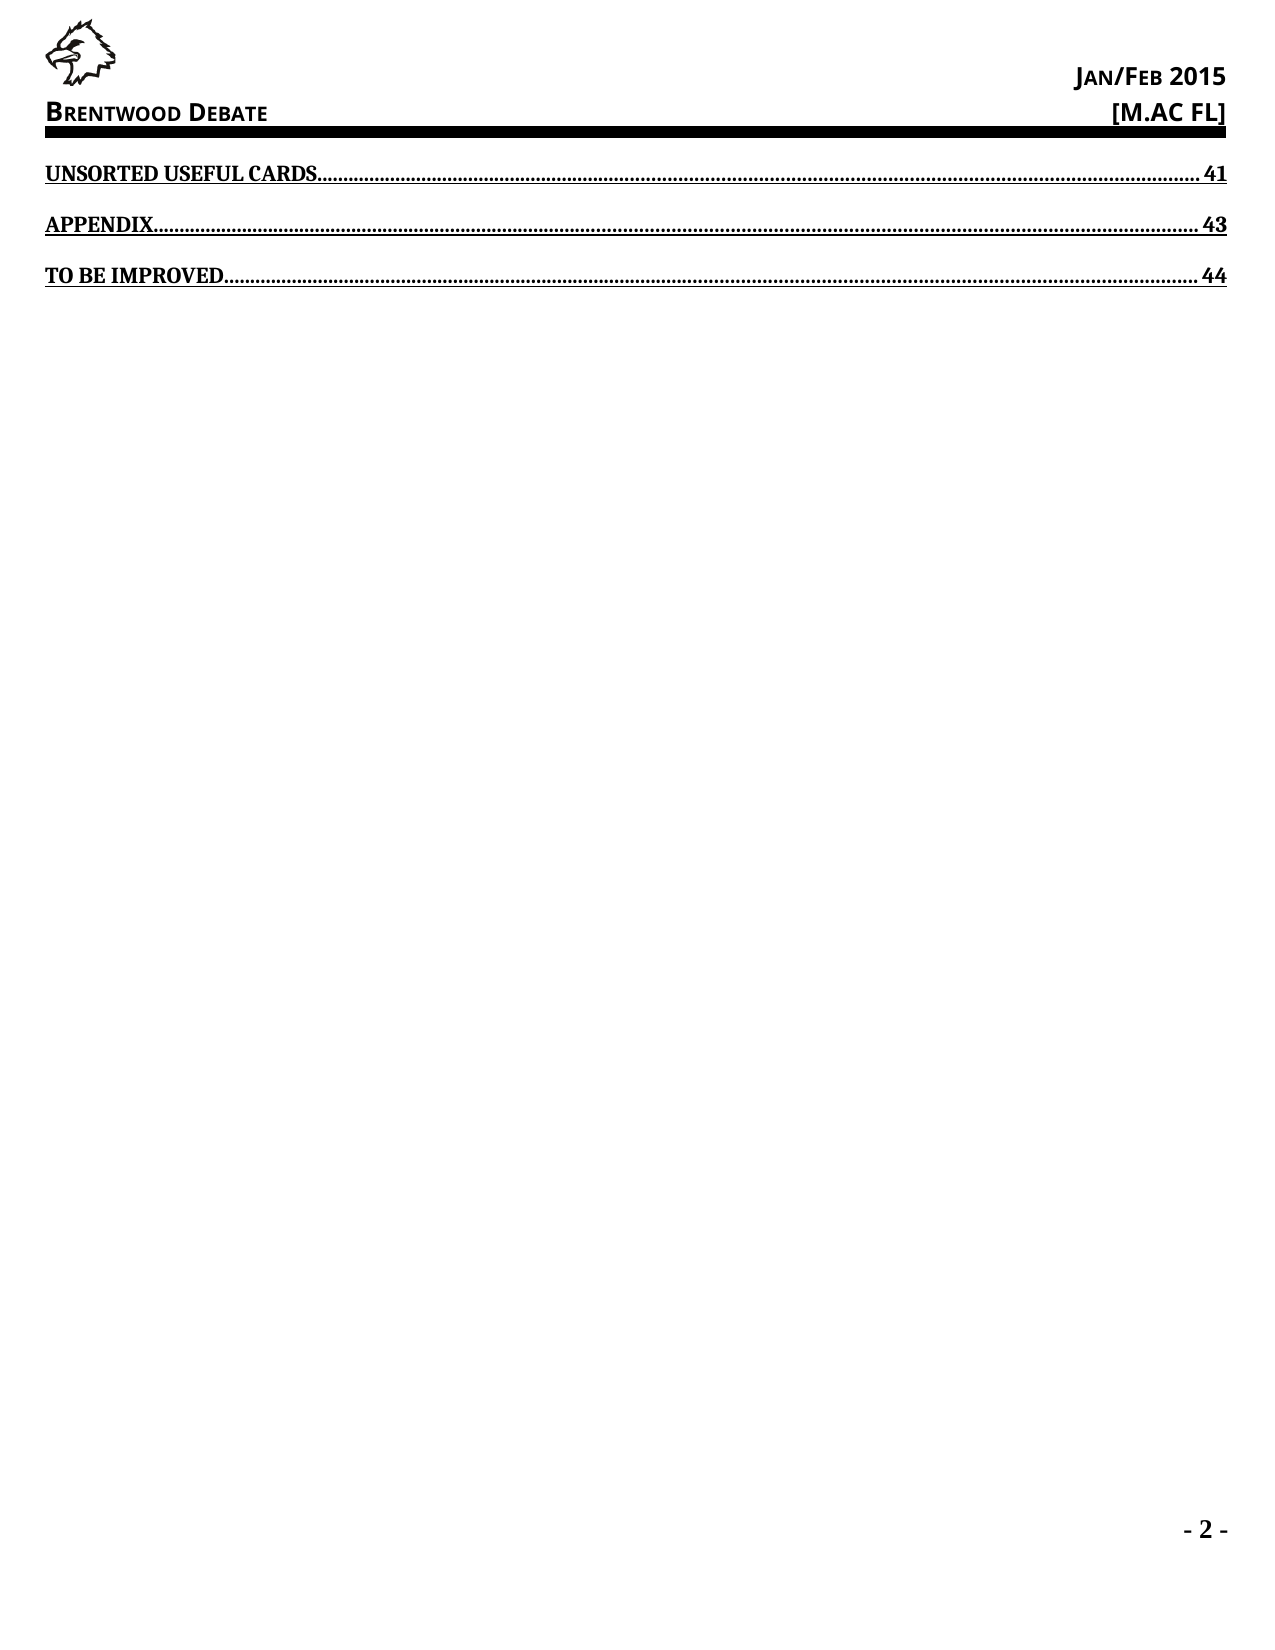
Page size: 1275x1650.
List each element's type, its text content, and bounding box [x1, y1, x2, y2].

text Unsorted useful cards 41 [45, 161, 1228, 187]
text Appendix 43 [45, 212, 1228, 238]
text To be Improved 44 [45, 263, 1228, 289]
picture [45, 18, 116, 86]
